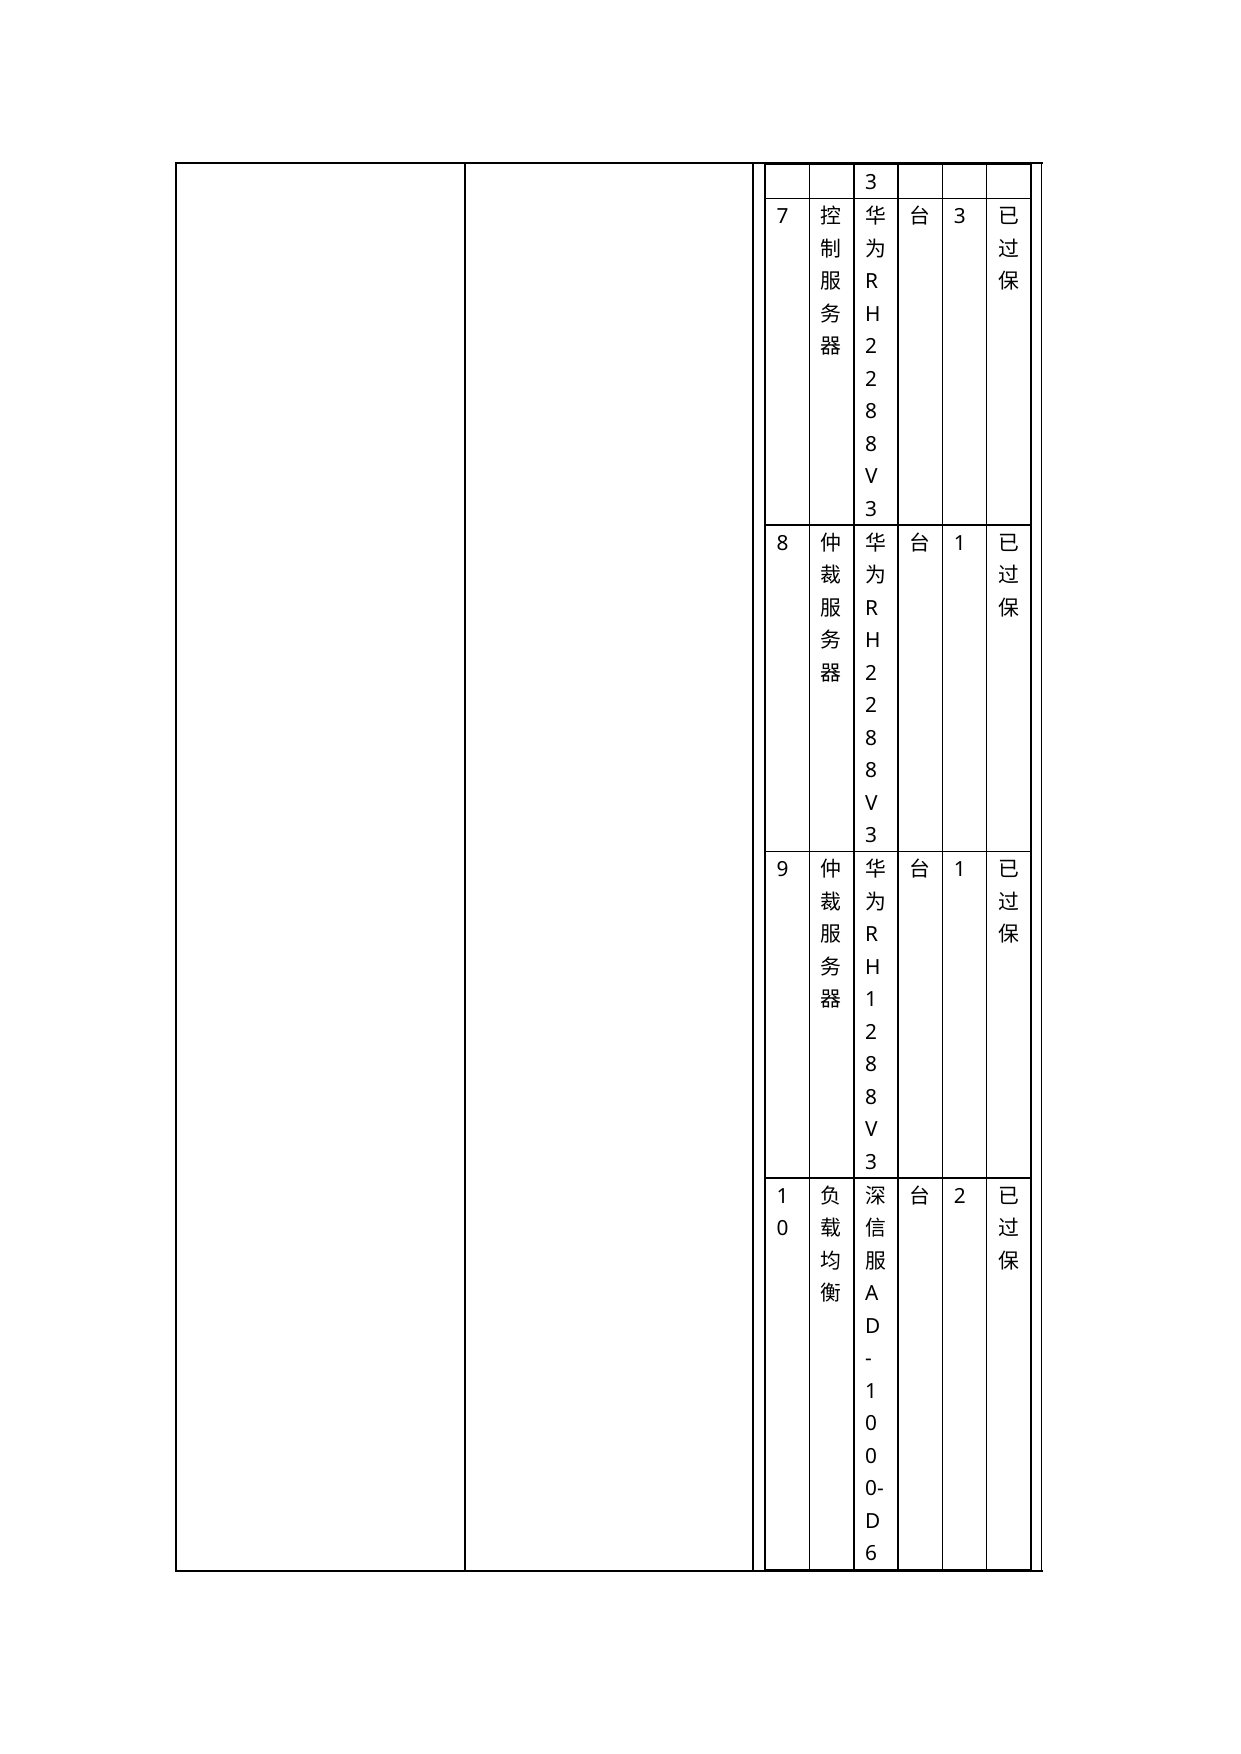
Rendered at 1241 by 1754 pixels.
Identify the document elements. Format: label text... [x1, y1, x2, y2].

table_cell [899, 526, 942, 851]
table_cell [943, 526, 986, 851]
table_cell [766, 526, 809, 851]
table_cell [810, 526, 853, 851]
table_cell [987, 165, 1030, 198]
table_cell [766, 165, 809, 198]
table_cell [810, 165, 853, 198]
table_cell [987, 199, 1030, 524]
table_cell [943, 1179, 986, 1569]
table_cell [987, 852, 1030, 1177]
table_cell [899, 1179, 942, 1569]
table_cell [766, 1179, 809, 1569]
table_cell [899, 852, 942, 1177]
table_cell 1 [177, 164, 464, 1570]
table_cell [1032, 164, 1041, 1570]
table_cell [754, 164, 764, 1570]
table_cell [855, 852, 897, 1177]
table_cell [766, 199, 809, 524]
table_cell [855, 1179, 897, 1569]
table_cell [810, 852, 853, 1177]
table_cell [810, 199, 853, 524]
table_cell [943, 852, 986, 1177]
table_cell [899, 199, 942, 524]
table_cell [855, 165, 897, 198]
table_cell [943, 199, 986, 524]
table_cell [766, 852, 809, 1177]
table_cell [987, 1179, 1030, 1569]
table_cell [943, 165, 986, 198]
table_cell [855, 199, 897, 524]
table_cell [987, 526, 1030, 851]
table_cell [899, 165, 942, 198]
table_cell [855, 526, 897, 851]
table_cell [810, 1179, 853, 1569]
table_cell [466, 164, 752, 1570]
